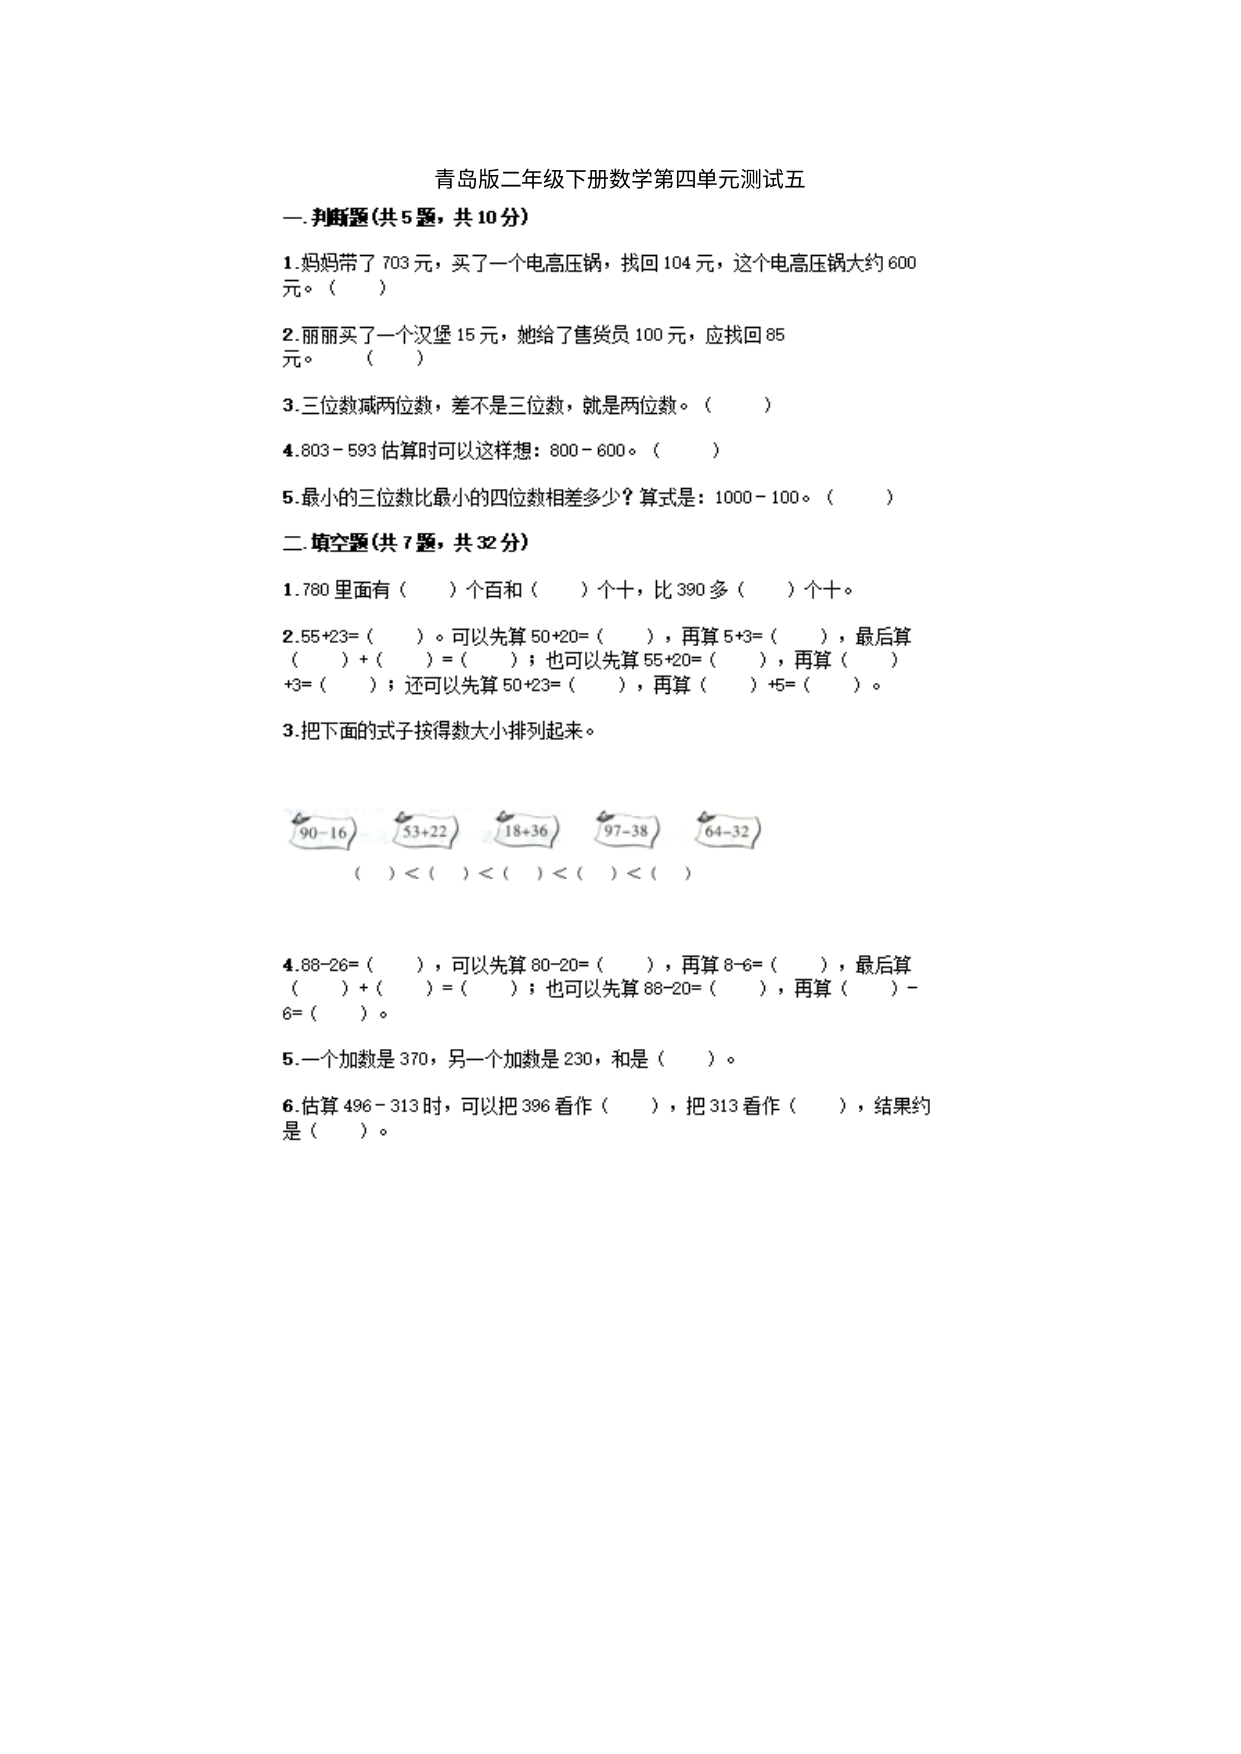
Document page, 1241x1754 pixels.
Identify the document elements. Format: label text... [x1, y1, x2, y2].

text 青岛版二年级下册数学第四单元测试五 [187, 162, 1053, 194]
picture [249, 194, 991, 1170]
